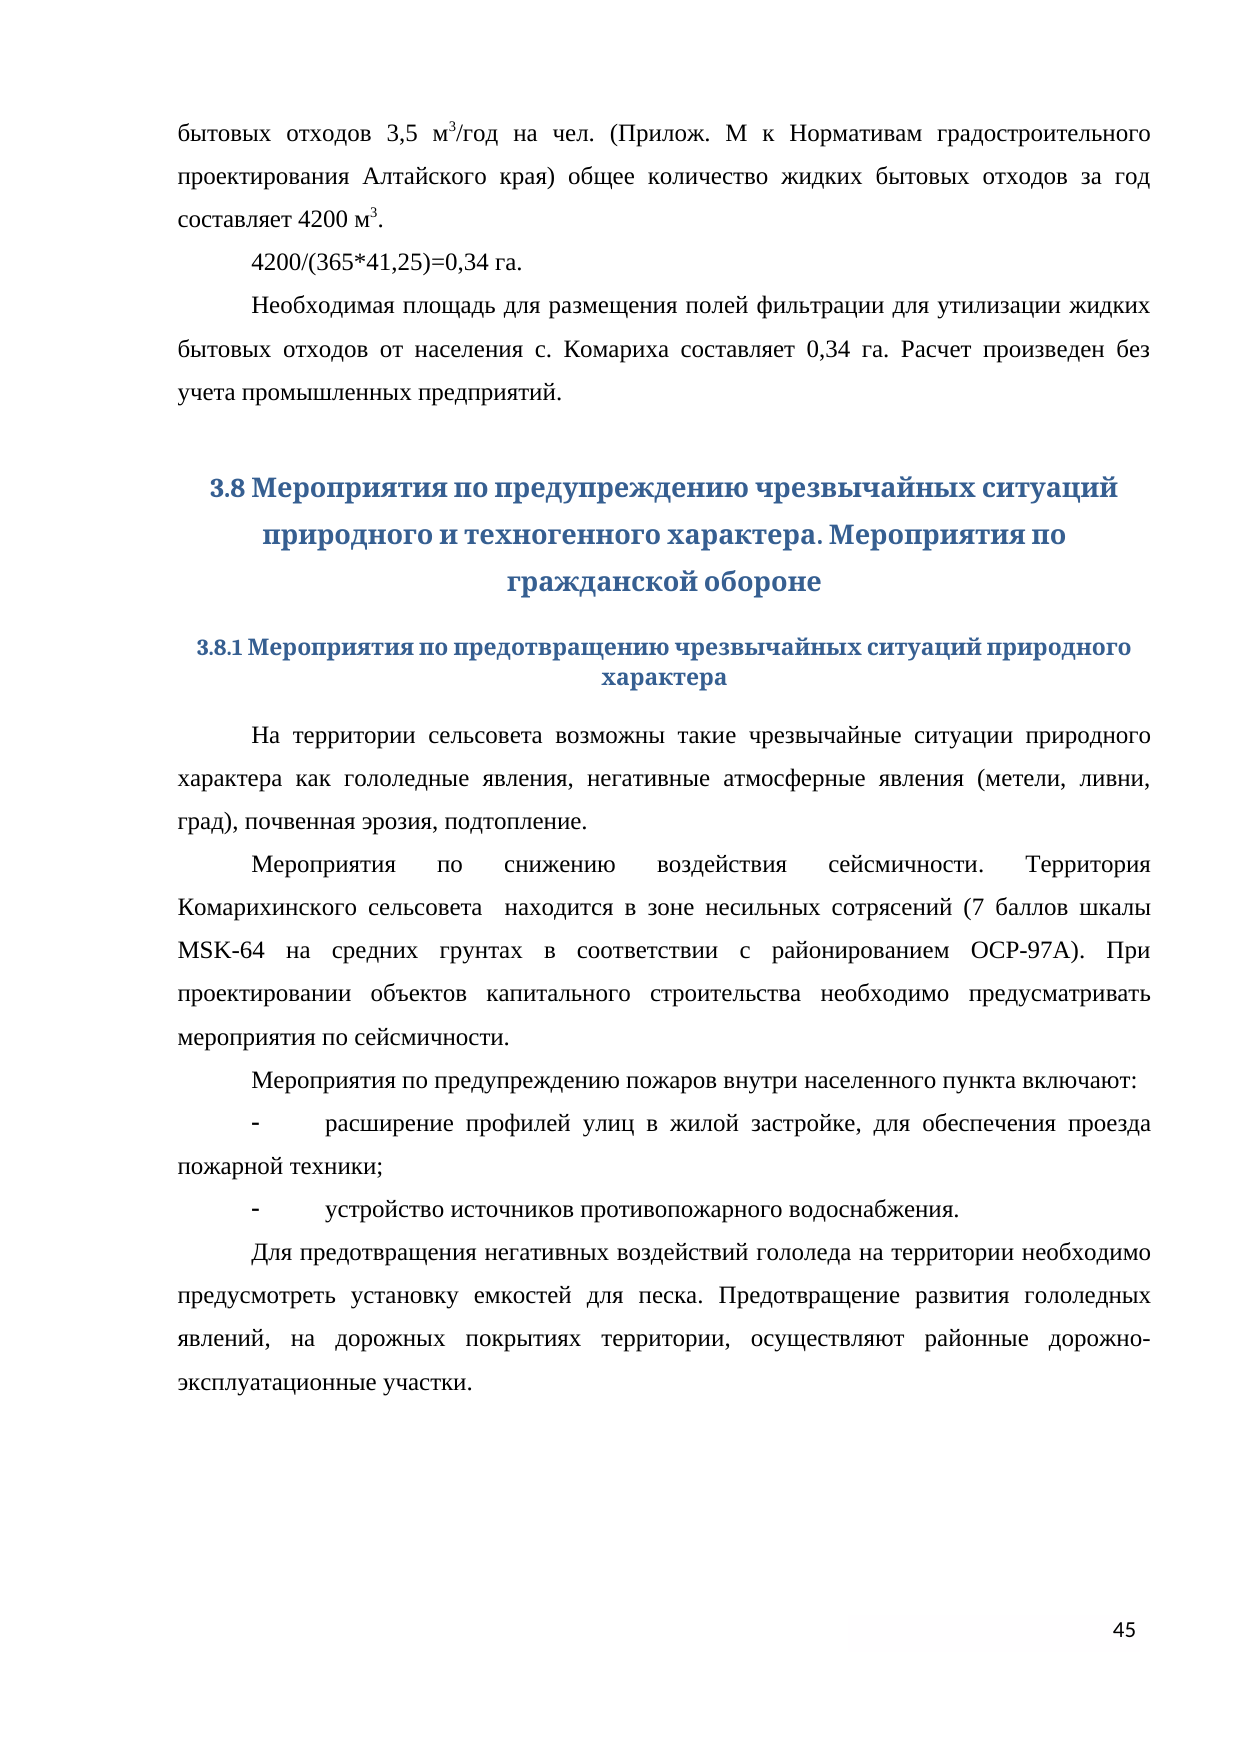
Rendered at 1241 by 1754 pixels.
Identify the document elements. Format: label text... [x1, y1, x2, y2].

text Мероприятия по предупреждению пожаров внутри населенного пункта включают: [177, 1065, 1152, 1093]
text Мероприятия по снижению воздействия сейсмичности. Территория Комарихинского сельсовета находится в зоне несильных сотрясений (7 баллов шкалы MSK-64 на средних грунтах в соответствии с районированием ОСР-97А). При проектировании объектов капитального строительства необходимо предусматривать мероприятия по сейсмичности. [177, 849, 1152, 1050]
text На территории сельсовета возможны такие чрезвычайные ситуации природного характера как гололедные явления, негативные атмосферные явления (метели, ливни, град), почвенная эрозия, подтопление. [177, 720, 1152, 835]
text 4200/(365*41,25)=0,34 га. [177, 247, 1152, 276]
subtitle 3.8.1 Мероприятия по предотвращению чрезвычайных ситуаций природного характера [177, 634, 1152, 691]
text 3.8 Мероприятия по предупреждению чрезвычайных ситуаций природного и техногенного характера. Мероприятия по гражданской обороне [177, 473, 1152, 598]
text Необходимая площадь для размещения полей фильтрации для утилизации жидких бытовых отходов от населения с. Комариха составляет 0,34 га. Расчет произведен без учета промышленных предприятий. [177, 291, 1152, 406]
text Для предотвращения негативных воздействий гололеда на территории необходимо предусмотреть установку емкостей для песка. Предотвращение развития гололедных явлений, на дорожных покрытиях территории, осуществляют районные дорожно-эксплуатационные участки. [177, 1237, 1152, 1395]
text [177, 118, 1152, 233]
list расширение профилей улиц в жилой застройке, для обеспечения проезда пожарной техники; [177, 1108, 1152, 1180]
list устройство источников противопожарного водоснабжения. [177, 1194, 1152, 1223]
